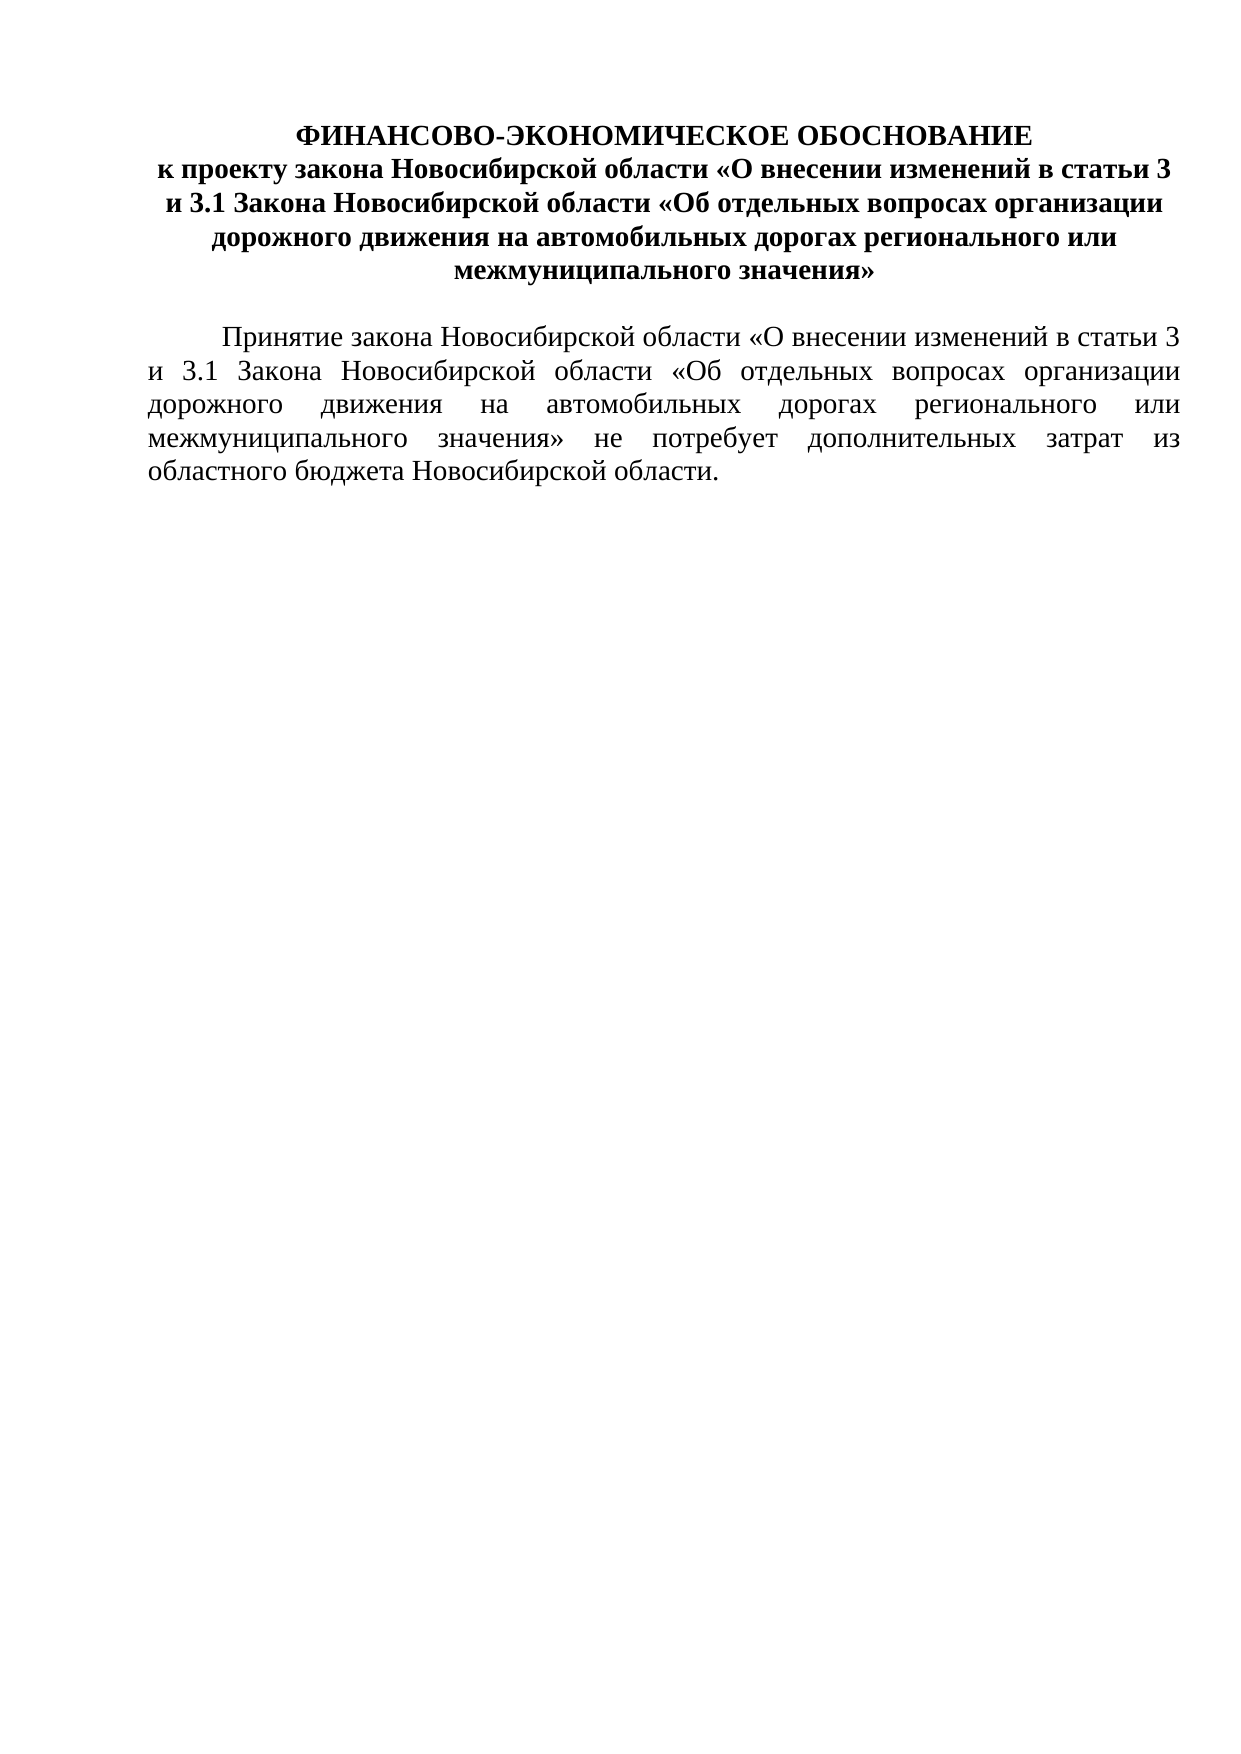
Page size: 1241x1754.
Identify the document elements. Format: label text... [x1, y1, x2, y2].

text Принятие закона Новосибирской области «О внесении изменений в статьи 3 и 3.1 Закона Новосибирской области «Об отдельных вопросах организации дорожного движения на автомобильных дорогах регионального или межмуниципального значения» не потребует дополнительных затрат из областного бюджета Новосибирской области. [148, 319, 1181, 487]
text ФИНАНСОВО-ЭКОНОМИЧЕСКОЕ ОБОСНОВАНИЕ [148, 118, 1181, 152]
text к проекту закона Новосибирской области «О внесении изменений в статьи 3 и 3.1 Закона Новосибирской области «Об отдельных вопросах организации дорожного движения на автомобильных дорогах регионального или межмуниципального значения» [148, 152, 1181, 286]
